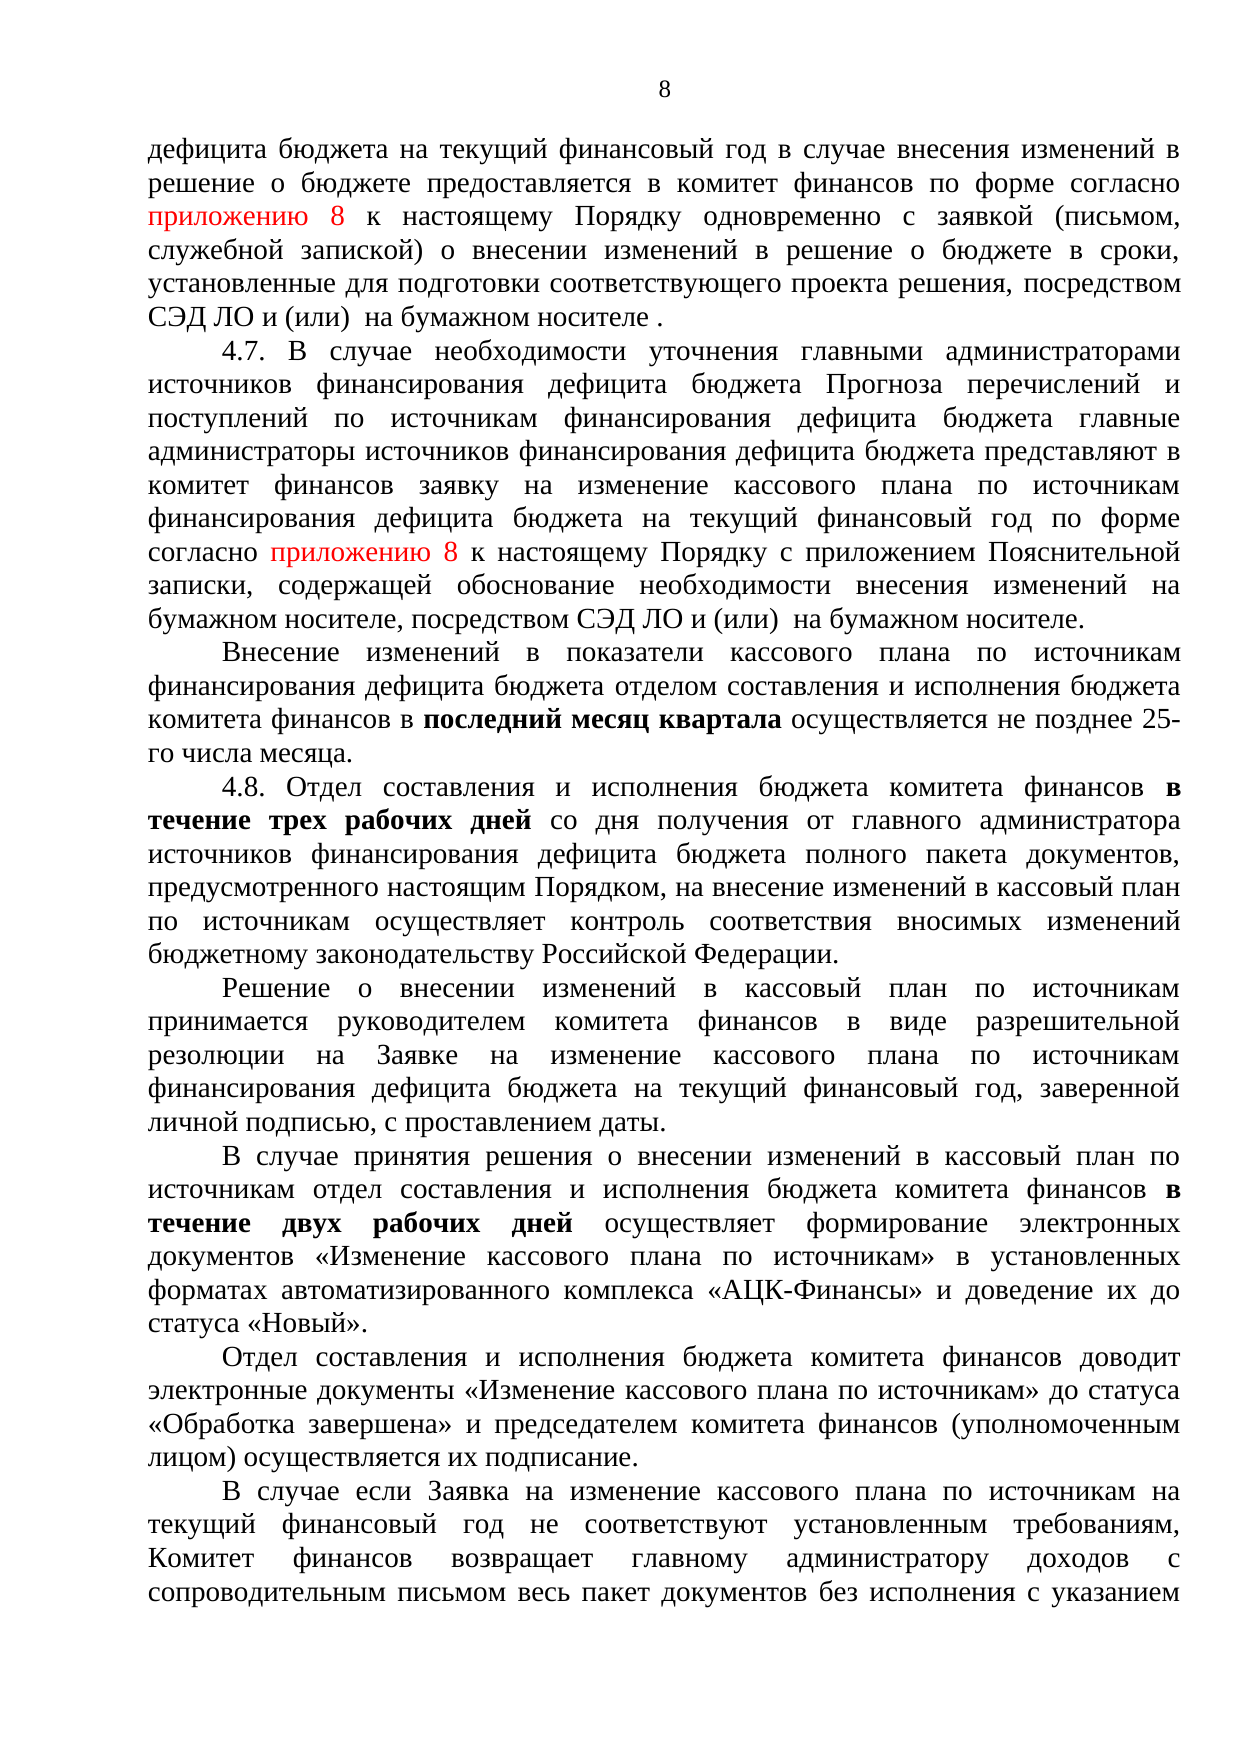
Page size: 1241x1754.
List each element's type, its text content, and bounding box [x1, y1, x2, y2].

text 4.7. В случае необходимости уточнения главными администраторами источников финансирования дефицита бюджета Прогноза перечислений и поступлений по источникам финансирования дефицита бюджета главные администраторы источников финансирования дефицита бюджета представляют в комитет финансов заявку на изменение кассового плана по источникам финансирования дефицита бюджета на текущий финансовый год по форме согласно приложению 8 к настоящему Порядку с приложением Пояснительной записки, содержащей обоснование необходимости внесения изменений на бумажном носителе, посредством СЭД ЛО и (или) на бумажном носителе. [148, 333, 1181, 634]
text В случае принятия решения о внесении изменений в кассовый план по источникам отдел составления и исполнения бюджета комитета финансов в течение двух рабочих дней осуществляет формирование электронных документов «Изменение кассового плана по источникам» в установленных форматах автоматизированного комплекса «АЦК-Финансы» и доведение их до статуса «Новый». [148, 1138, 1181, 1339]
text Отдел составления и исполнения бюджета комитета финансов доводит электронные документы «Изменение кассового плана по источникам» до статуса «Обработка завершена» и председателем комитета финансов (уполномоченным лицом) осуществляется их подписание. [148, 1339, 1181, 1473]
text 4.8. Отдел составления и исполнения бюджета комитета финансов в течение трех рабочих дней со дня получения от главного администратора источников финансирования дефицита бюджета полного пакета документов, предусмотренного настоящим Порядком, на внесение изменений в кассовый план по источникам осуществляет контроль соответствия вносимых изменений бюджетному законодательству Российской Федерации. [148, 769, 1181, 970]
text Решение о внесении изменений в кассовый план по источникам принимается руководителем комитета финансов в виде разрешительной резолюции на Заявке на изменение кассового плана по источникам финансирования дефицита бюджета на текущий финансовый год, заверенной личной подписью, с проставлением даты. [148, 970, 1181, 1138]
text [148, 131, 1181, 333]
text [148, 1473, 1181, 1607]
text Внесение изменений в показатели кассового плана по источникам финансирования дефицита бюджета отделом составления и исполнения бюджета комитета финансов в последний месяц квартала осуществляется не позднее 25-го числа месяца. [148, 634, 1181, 769]
